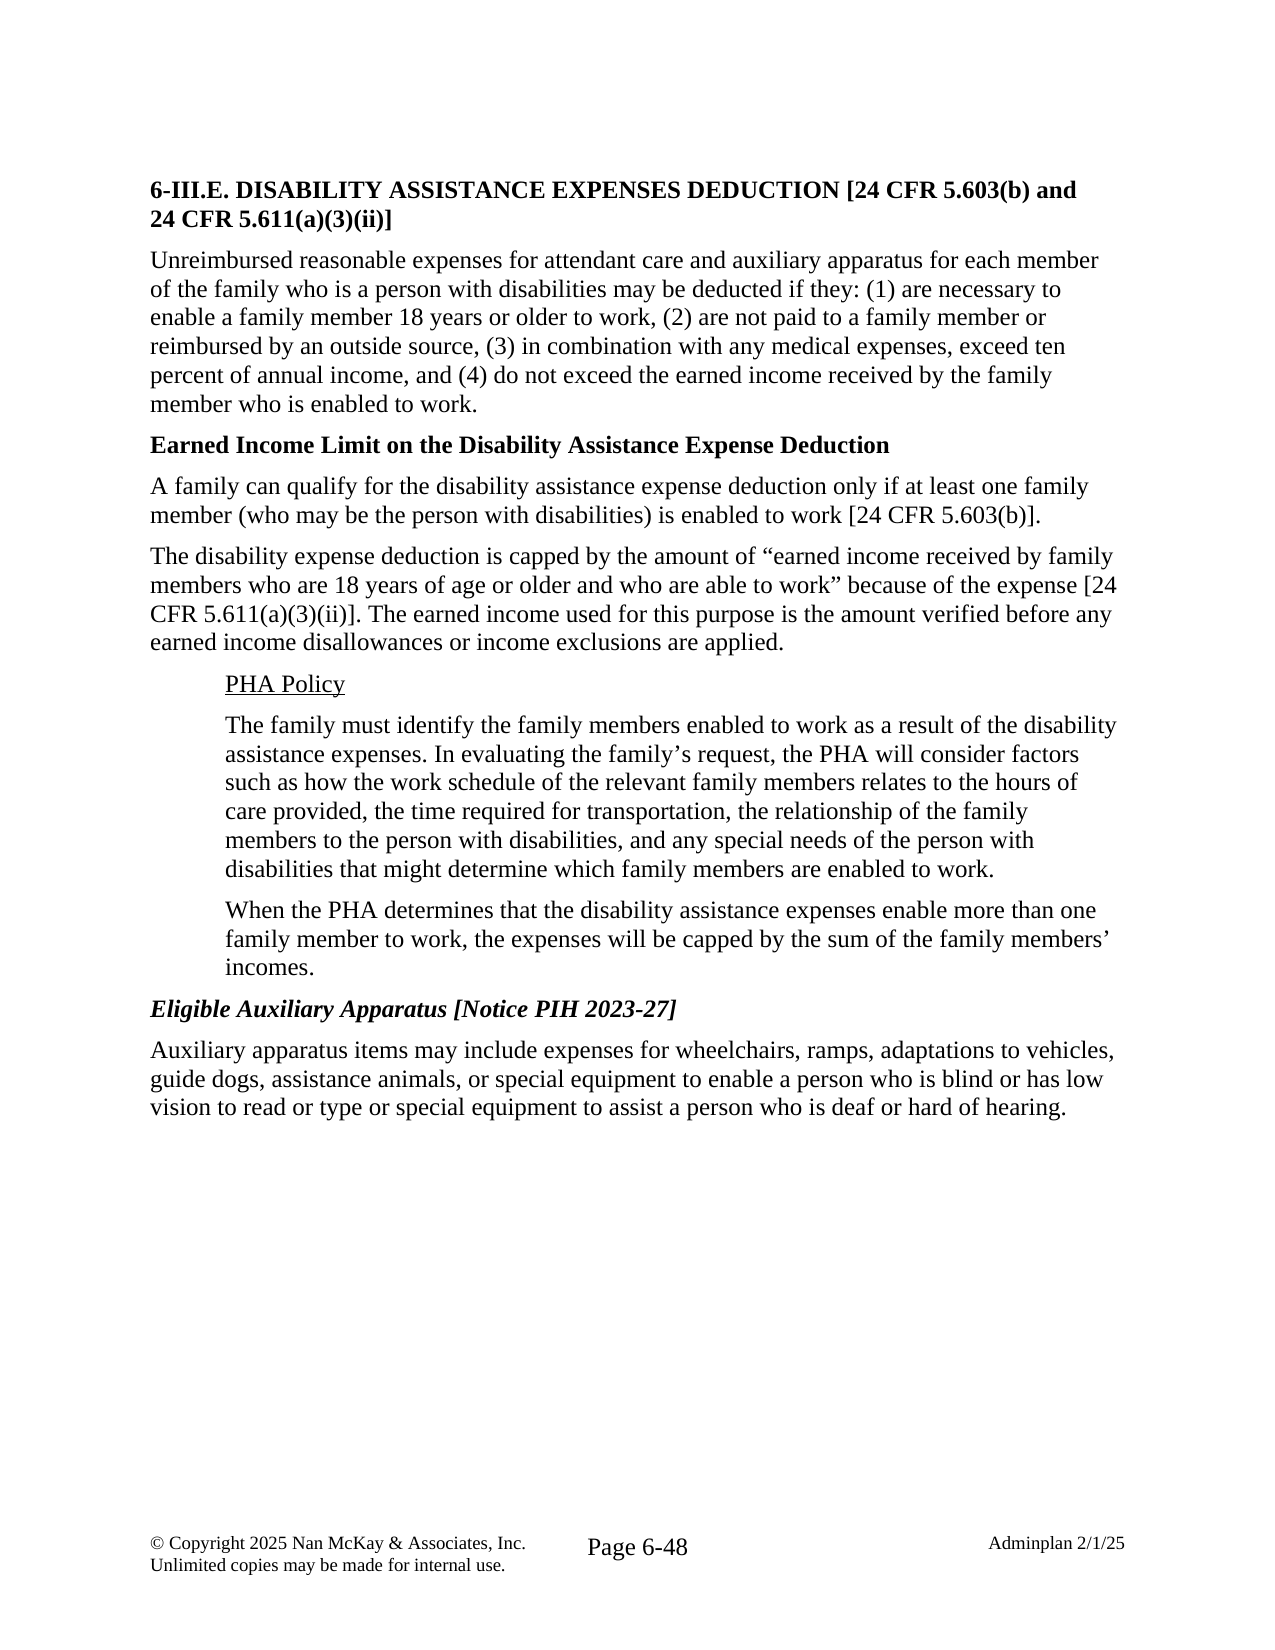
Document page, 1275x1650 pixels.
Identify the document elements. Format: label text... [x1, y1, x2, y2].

text The family must identify the family members enabled to work as a result of the disability assistance expenses. In evaluating the family’s request, the PHA will consider factors such as how the work schedule of the relevant family members relates to the hours of care provided, the time required for transportation, the relationship of the family members to the person with disabilities, and any special needs of the person with disabilities that might determine which family members are enabled to work. [225, 710, 1125, 882]
text Earned Income Limit on the Disability Assistance Expense Deduction [150, 430, 1125, 459]
text When the PHA determines that the disability assistance expenses enable more than one family member to work, the expenses will be capped by the sum of the family members’ incomes. [225, 895, 1125, 981]
text The disability expense deduction is capped by the amount of “earned income received by family members who are 18 years of age or older and who are able to work” because of the expense [24 CFR 5.611(a)(3)(ii)]. The earned income used for this purpose is the amount verified before any earned income disallowances or income exclusions are applied. [150, 541, 1125, 656]
text Unreimbursed reasonable expenses for attendant care and auxiliary apparatus for each member of the family who is a person with disabilities may be deducted if they: (1) are necessary to enable a family member 18 years or older to work, (2) are not paid to a family member or reimbursed by an outside source, (3) in combination with any medical expenses, exceed ten percent of annual income, and (4) do not exceed the earned income received by the family member who is enabled to work. [150, 245, 1125, 417]
text A family can qualify for the disability assistance expense deduction only if at least one family member (who may be the person with disabilities) is enabled to work [24 CFR 5.603(b)]. [150, 471, 1125, 529]
text 6-III.E. DISABILITY ASSISTANCE EXPENSES DEDUCTION [24 CFR 5.603(b) and 24 CFR 5.611(a)(3)(ii)] [150, 175, 1125, 232]
text Eligible Auxiliary Apparatus [Notice PIH 2023-27] [150, 994, 1125, 1022]
text Auxiliary apparatus items may include expenses for wheelchairs, ramps, adaptations to vehicles, guide dogs, assistance animals, or special equipment to enable a person who is blind or has low vision to read or type or special equipment to assist a person who is deaf or hard of hearing. [150, 1035, 1125, 1121]
text PHA Policy [225, 669, 1125, 697]
